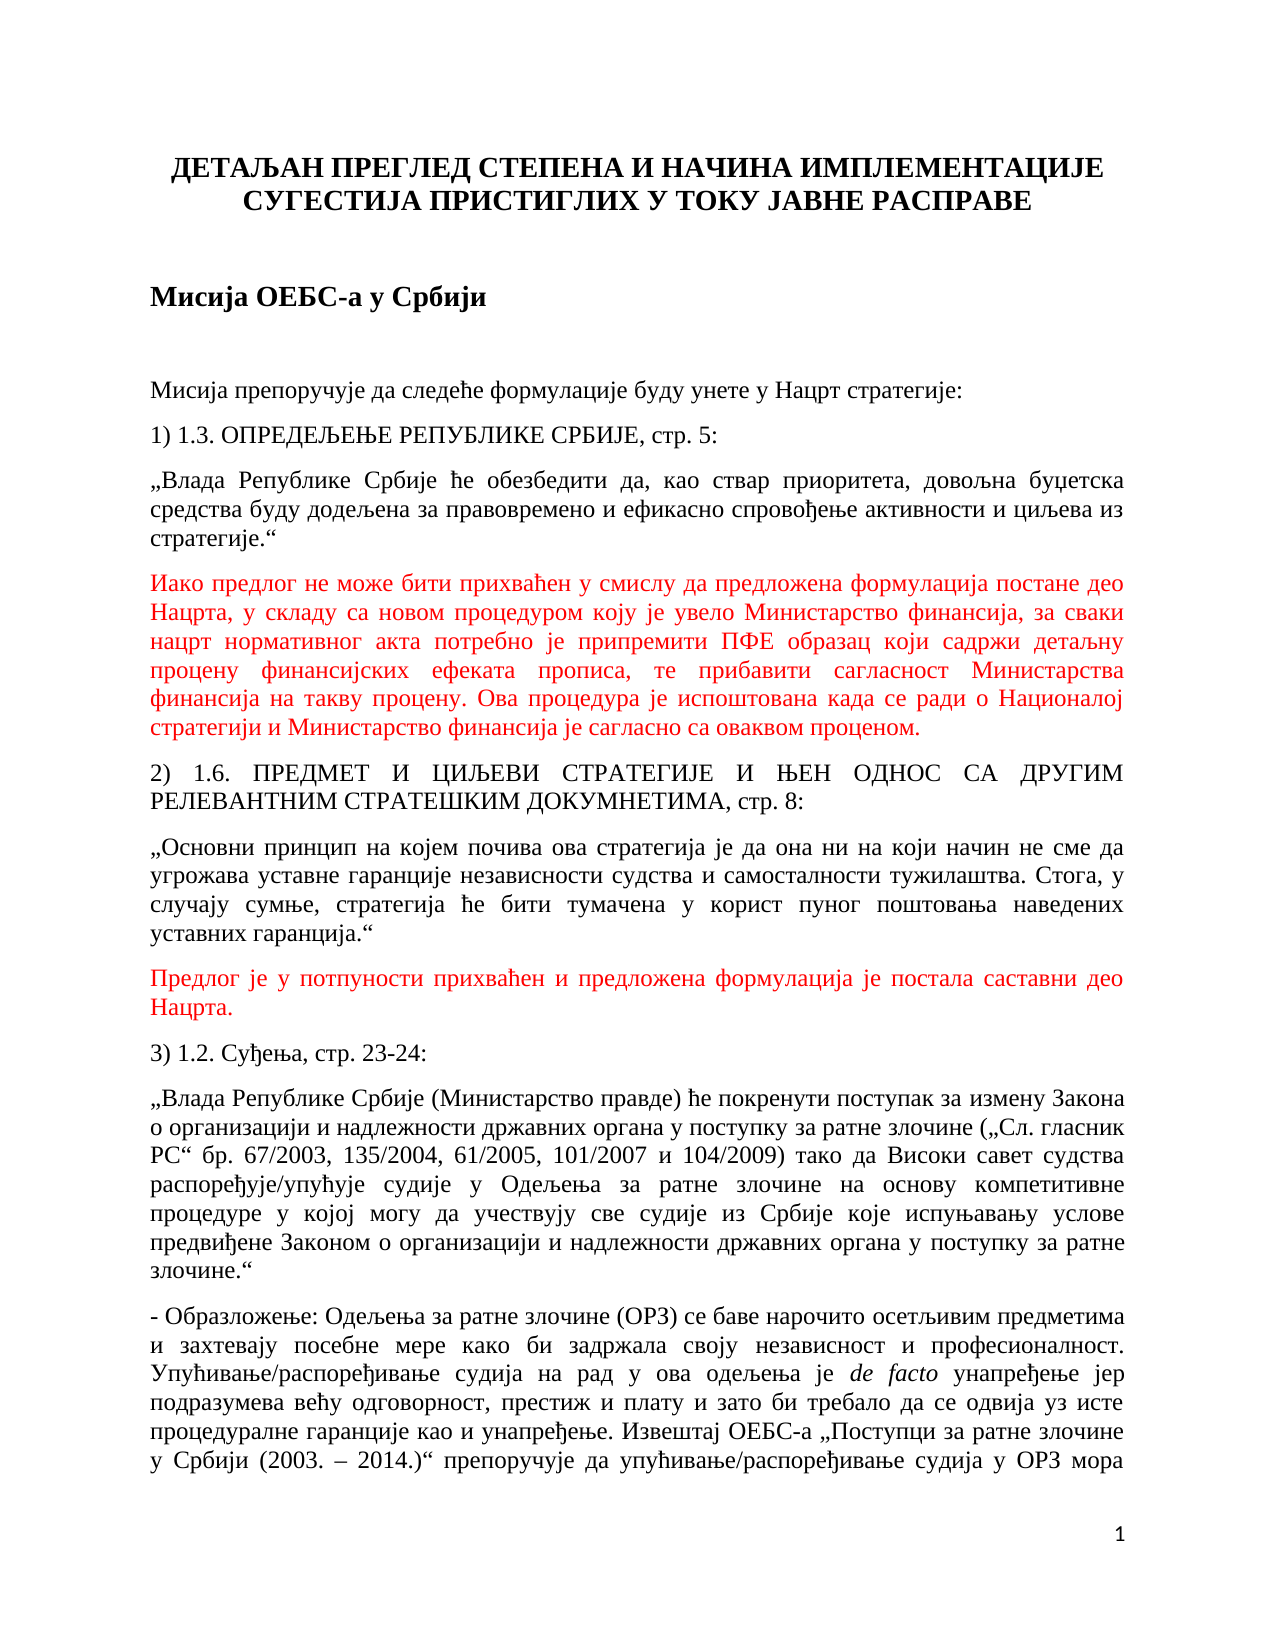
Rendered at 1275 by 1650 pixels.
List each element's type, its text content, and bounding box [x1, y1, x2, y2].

text „Основни принцип на којем почива ова стратегија је да она ни на који начин не сме да угрожава уставне гаранције независности судства и самосталности тужилаштва. Стога, у случају сумње, стратегија ће бити тумачена у корист пуног поштовања наведених уставних гаранција.“ [150, 832, 1125, 947]
text Иако предлог не може бити прихваћен у смислу да предложена формулација постане део Нацрта, у складу са новом процедуром коју је увело Министарство финансија, за сваки нацрт нормативног акта потребно је припремити ПФЕ образац који садржи детаљну процену финансијских ефеката прописа, те прибавити сагласност Министарства финансија на такву процену. Ова процедура је испоштована када се ради о Националој стратегији и Министарство финансија је сагласно са оваквом проценом. [150, 568, 1125, 741]
text 3) 1.2. Суђења, стр. 23-24: [150, 1038, 1125, 1066]
text 2) 1.6. ПРЕДМЕТ И ЦИЉЕВИ СТРАТЕГИЈЕ И ЊЕН ОДНОС СА ДРУГИМ РЕЛЕВАНТНИМ СТРАТЕШКИМ ДОКУМНЕТИМА, стр. 8: [150, 758, 1125, 815]
text Предлог је у потпуности прихваћен и предложена формулација је постала саставни део Нацрта. [150, 963, 1125, 1021]
text Мисијa ОЕБС-а у Србији [150, 279, 1125, 313]
text ДЕТАЉАН ПРЕГЛЕД СТЕПЕНА И НАЧИНА ИМПЛEМЕНТАЦИЈЕ СУГЕСТИЈА ПРИСТИГЛИХ У ТОКУ ЈАВНЕ РАСПРАВЕ [150, 150, 1125, 217]
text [150, 1301, 1125, 1473]
text 1) 1.3. ОПРЕДЕЉЕЊЕ РЕПУБЛИКЕ СРБИЈЕ, стр. 5: [150, 420, 1125, 449]
text „Влада Републике Србије (Министарство правде) ће покренути поступак за измену Закона о организацији и надлежности државних органа у поступку за ратне злочине („Сл. гласник РС“ бр. 67/2003, 135/2004, 61/2005, 101/2007 и 104/2009) тако да Високи савет судства распоређује/упућује судије у Одељења за ратне злочине на основу компетитивне процедуре у којој могу да учествују све судије из Србије које испуњавању услове предвиђене Законом о организацији и надлежности државних органа у поступку за ратне злочине.“ [150, 1083, 1125, 1284]
text Мисија препоручује да следеће формулације буду унете у Нацрт стратегије: [150, 375, 1125, 403]
text „Влада Републике Србије ће обезбедити да, као ствар приоритета, довољна буџетска средства буду додељена за правовремено и ефикасно спровођење активности и циљева из стратегије.“ [150, 466, 1125, 552]
